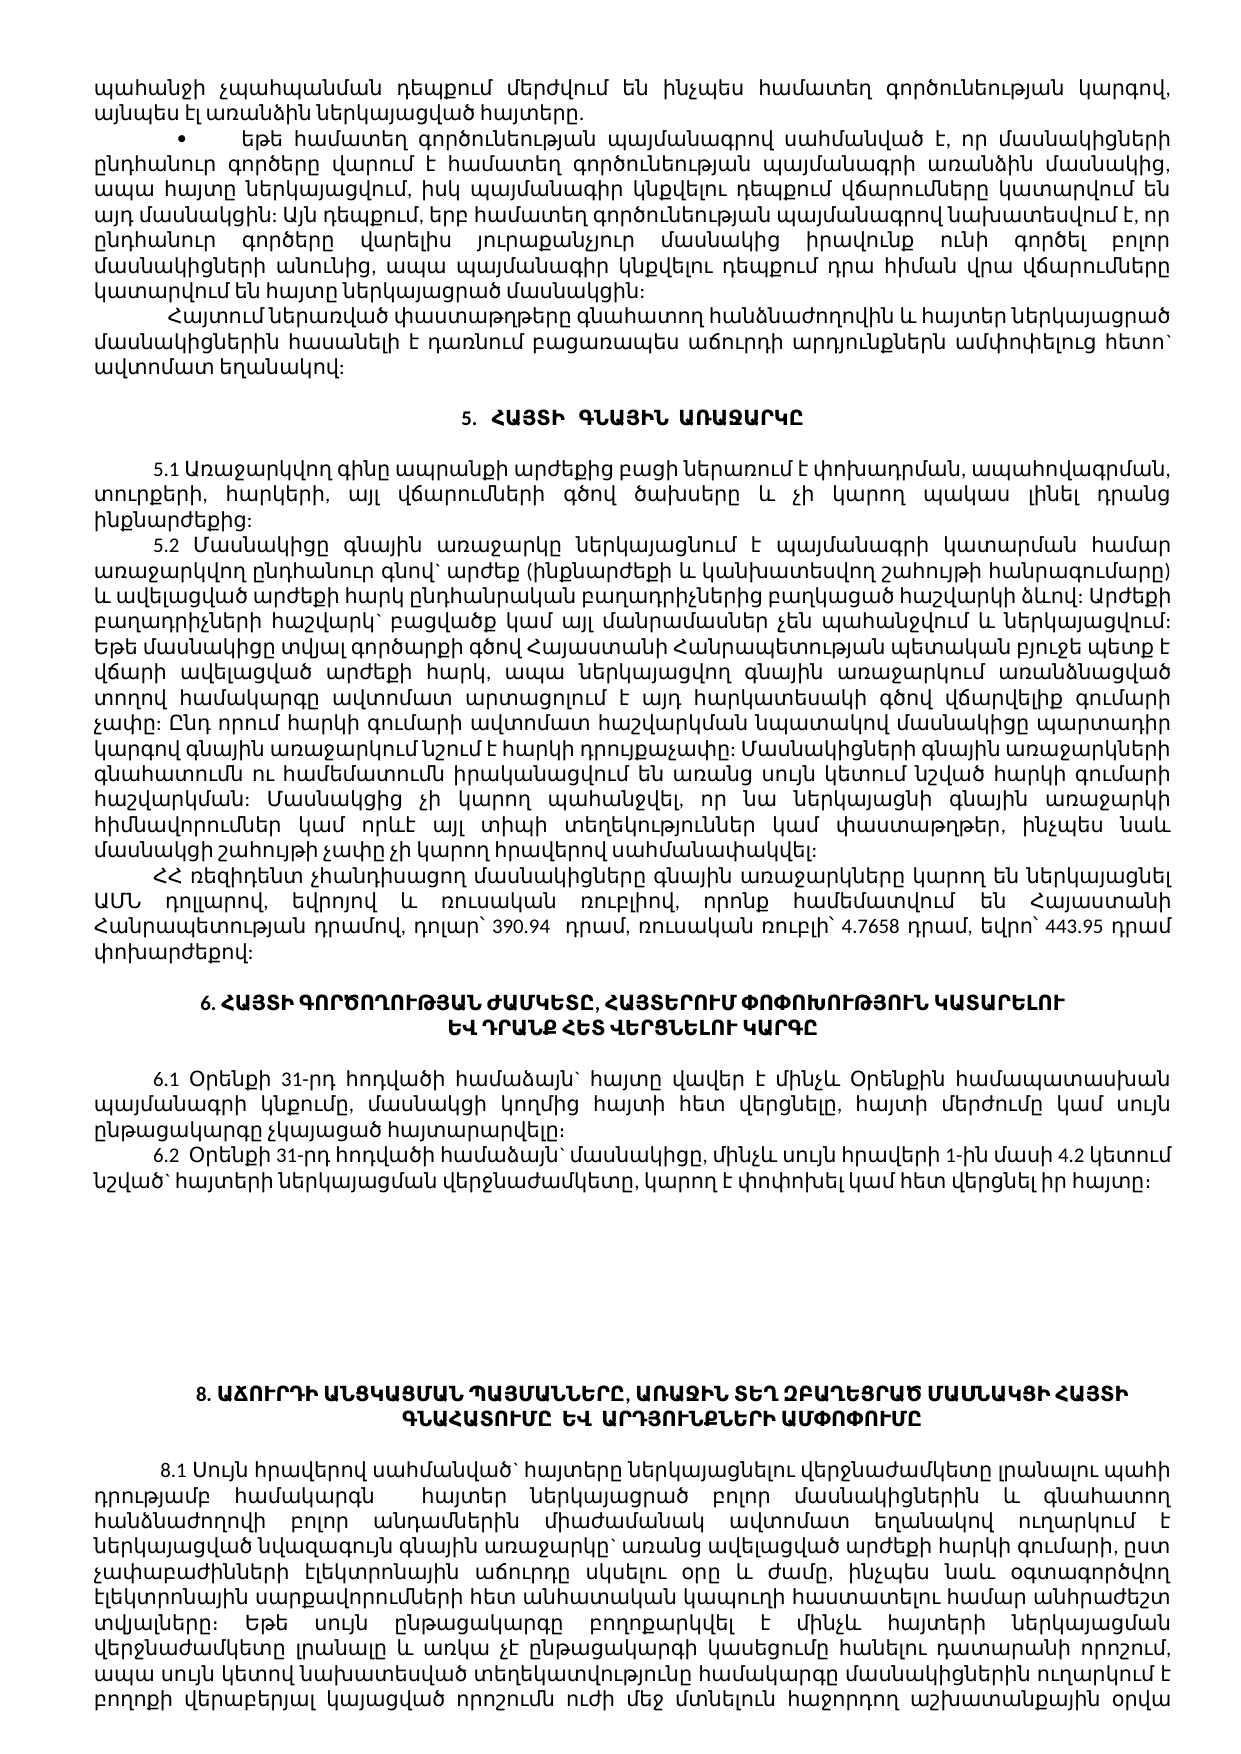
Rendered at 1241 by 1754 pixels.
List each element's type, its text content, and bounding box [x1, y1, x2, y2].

text 6. ՀԱՅՏԻ ԳՈՐԾՈՂՈՒԹՅԱՆ ԺԱՄԿԵՏԸ, ՀԱՅՏԵՐՈՒՄ ՓՈՓՈԽՈՒԹՅՈՒՆ ԿԱՏԱՐԵԼՈՒ [94, 990, 1171, 1015]
text ԳՆԱՀԱՏՈՒՄԸ ԵՎ ԱՐԴՅՈՒՆՔՆԵՐԻ ԱՄՓՈՓՈՒՄԸ [94, 1407, 1171, 1432]
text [94, 1457, 1171, 1712]
text 5.2 Մասնակիցը գնային առաջարկը ներկայացնում է պայմանագրի կատարման համար առաջարկվող ընդհանուր գնով` արժեք (ինքնարժեքի և կանխատեսվող շահույթի հանրագումարը) և ավելացված արժեքի հարկ ընդհանրական բաղադրիչներից բաղկացած հաշվարկի ձևով: Արժեքի բաղադրիչների հաշվարկ` բացվածք կամ այլ մանրամասներ չեն պահանջվում և ներկայացվում: Եթե մասնակիցը տվյալ գործարքի գծով Հայաստանի Հանրապետության պետական բյուջե պետք է վճարի ավելացված արժեքի հարկ, ապա ներկայացվող գնային առաջարկում առանձնացված տողով համակարգը ավտոմատ արտացոլում է այդ հարկատեսակի գծով վճարվելիք գումարի չափը: Ընդ որում հարկի գումարի ավտոմատ հաշվարկման նպատակով մասնակիցը պարտադիր կարգով գնային առաջարկում նշում է հարկի դրույքաչափը: Մասնակիցների գնային առաջարկների գնահատումն ու համեմատումն իրականացվում են առանց սույն կետում նշված հարկի գումարի հաշվարկման: Մասնակցից չի կարող պահանջվել, որ նա ներկայացնի գնային առաջարկի հիմնավորումներ կամ որևէ այլ տիպի տեղեկություններ կամ փաստաթղթեր, ինչպես նաև մասնակցի շահույթի չափը չի կարող հրավերով սահմանափակվել: [94, 532, 1171, 863]
text 6.1 Օրենքի 31-րդ հոդվածի համաձայն` հայտը վավեր է մինչև Օրենքին համապատասխան պայմանագրի կնքումը, մասնակցի կողմից հայտի հետ վերցնելը, հայտի մերժումը կամ սույն ընթացակարգը չկայացած հայտարարվելը։ [94, 1066, 1171, 1142]
text 5.1 Առաջարկվող գինը ապրանքի արժեքից բացի ներառում է փոխադրման, ապահովագրման, տուրքերի, հարկերի, այլ վճարումների գծով ծախսերը և չի կարող պակաս լինել դրանց ինքնարժեքից: [94, 456, 1171, 532]
text 6.2 Օրենքի 31-րդ հոդվածի համաձայն` մասնակիցը, մինչև սույն հրավերի 1-ին մասի 4.2 կետում նշված` հայտերի ներկայացման վերջնաժամկետը, կարող է փոփոխել կամ հետ վերցնել իր հայտը։ [94, 1142, 1171, 1193]
text 5. ՀԱՅՏԻ ԳՆԱՅԻՆ ԱՌԱՋԱՐԿԸ [94, 405, 1171, 431]
text ՀՀ ռեզիդենտ չհանդիսացող մասնակիցները գնային առաջարկները կարող են ներկայացնել ԱՄՆ դոլլարով, եվրոյով և ռուսական ռուբլիով, որոնք համեմատվում են Հայաստանի Հանրապետության դրամով, դոլար՝ 390.94 դրամ, ռուսական ռուբլի՝ 4.7658 դրամ, եվրո՝ 443.95 դրամ փոխարժեքով: [94, 863, 1171, 964]
text 8. ԱՃՈՒՐԴԻ ԱՆՑԿԱՑՄԱՆ ՊԱՅՄԱՆՆԵՐԸ, ԱՌԱՋԻՆ ՏԵՂ ԶԲԱՂԵՑՐԱԾ ՄԱՍՆԱԿՑԻ ՀԱՅՏԻ [94, 1381, 1171, 1407]
text ԵՎ ԴՐԱՆՔ ՀԵՏ ՎԵՐՑՆԵԼՈՒ ԿԱՐԳԸ [94, 1015, 1171, 1041]
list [94, 75, 1171, 126]
list եթե համատեղ գործունեության պայմանագրով սահմանված է, որ մասնակիցների ընդհանուր գործերը վարում է համատեղ գործունեության պայմանագրի առանձին մասնակից, ապա հայտը ներկայացվում, իսկ պայմանագիր կնքվելու դեպքում վճարումները կատարվում են այդ մասնակցին: Այն դեպքում, երբ համատեղ գործունեության պայմանագրով նախատեսվում է, որ ընդհանուր գործերը վարելիս յուրաքանչյուր մասնակից իրավունք ունի գործել բոլոր մասնակիցների անունից, ապա պայմանագիր կնքվելու դեպքում դրա հիման վրա վճարումները կատարվում են հայտը ներկայացրած մասնակցին: [94, 126, 1171, 304]
text Հայտում ներառված փաստաթղթերը գնահատող հանձնաժողովին և հայտեր ներկայացրած մասնակիցներին հասանելի է դառնում բացառապես աճուրդի արդյունքներն ամփոփելուց հետո` ավտոմատ եղանակով: [94, 304, 1171, 380]
